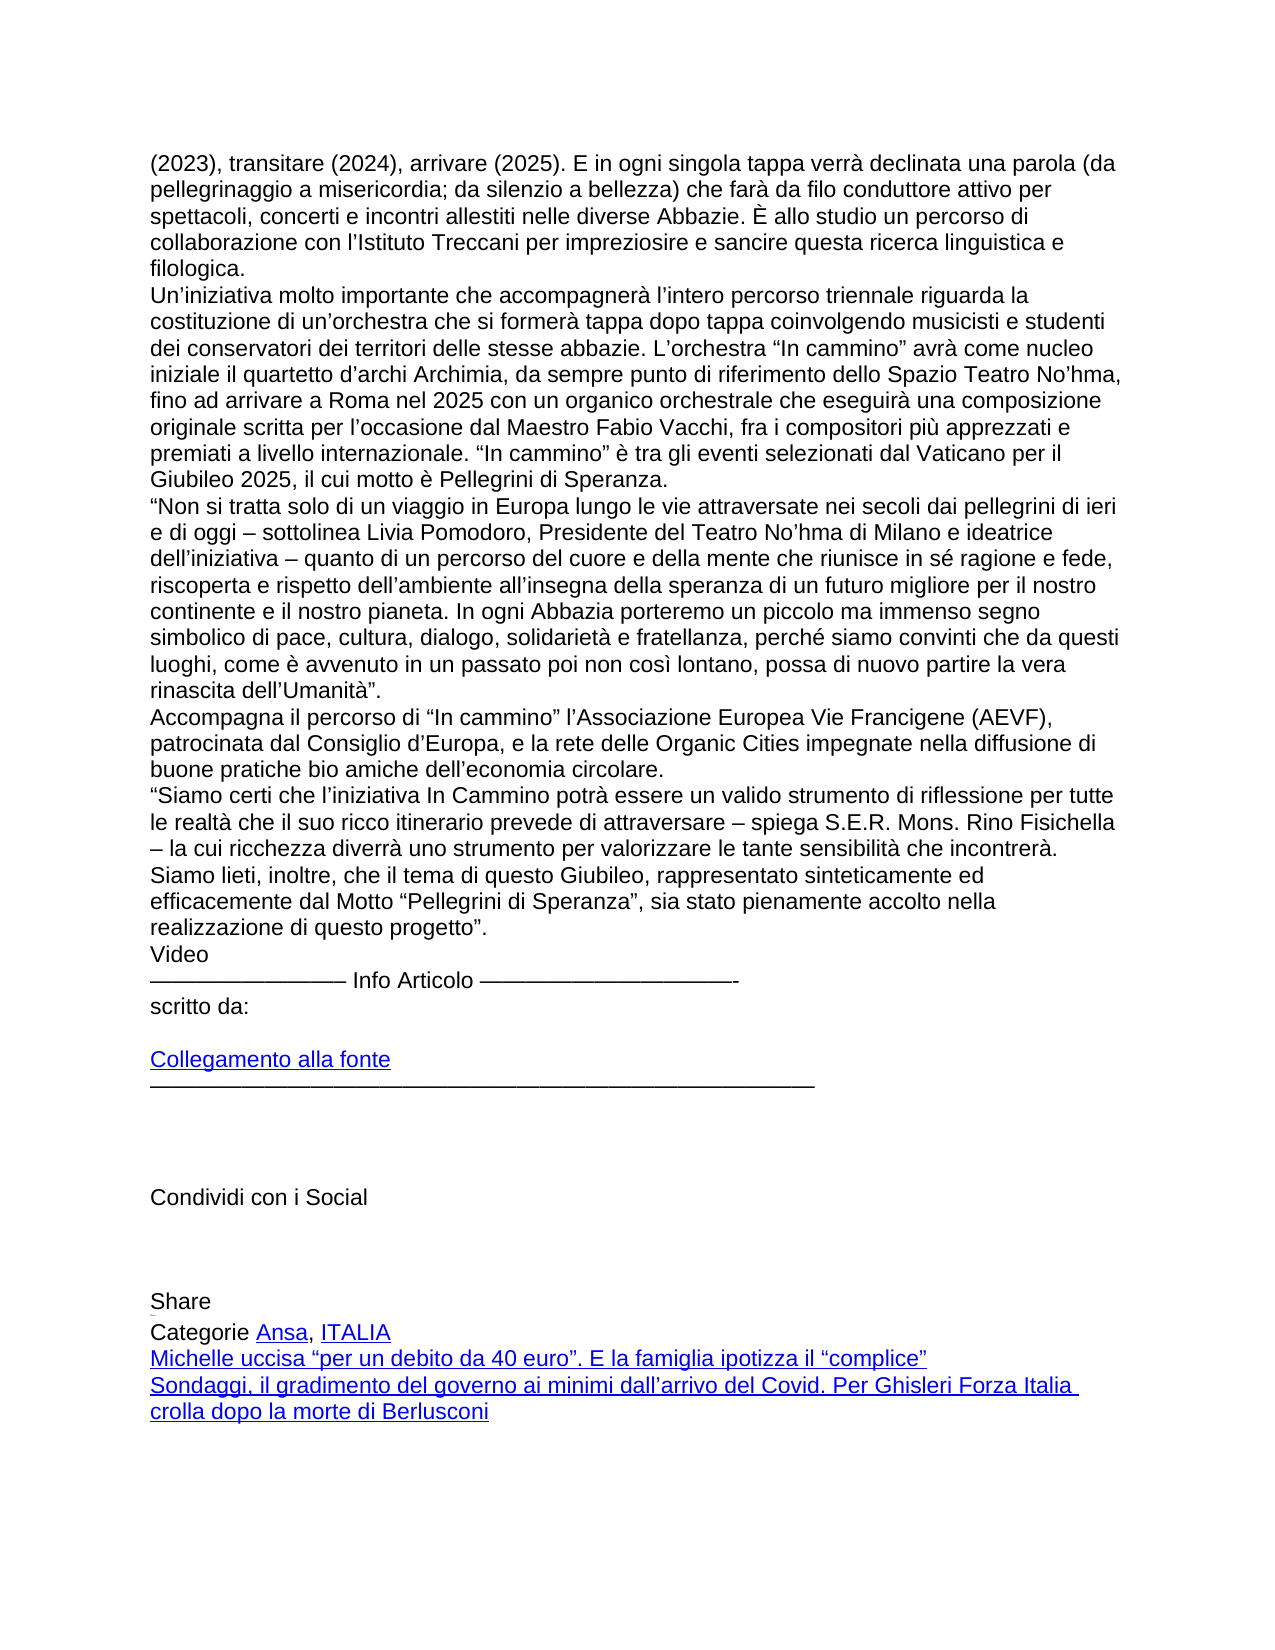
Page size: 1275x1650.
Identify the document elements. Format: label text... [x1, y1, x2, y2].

text Video [150, 941, 1125, 967]
text ————————————————————————————— [150, 1072, 1125, 1099]
text Sondaggi, il gradimento del governo ai minimi dall’arrivo del Covid. Per Ghisleri Forza Italia crolla dopo la morte di Berlusconi [150, 1372, 1125, 1424]
text Un’iniziativa molto importante che accompagnerà l’intero percorso triennale riguarda la costituzione di un’orchestra che si formerà tappa dopo tappa coinvolgendo musicisti e studenti dei conservatori dei territori delle stesse abbazie. L’orchestra “In cammino” avrà come nucleo iniziale il quartetto d’archi Archimia, da sempre punto di riferimento dello Spazio Teatro No’hma, fino ad arrivare a Roma nel 2025 con un organico orchestrale che eseguirà una composizione originale scritta per l’occasione dal Maestro Fabio Vacchi, fra i compositori più apprezzati e premiati a livello internazionale. “In cammino” è tra gli eventi selezionati dal Vaticano per il Giubileo 2025, il cui motto è Pellegrini di Speranza. [150, 282, 1125, 493]
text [150, 150, 1125, 282]
text Collegamento alla fonte [150, 1046, 1125, 1072]
text Categorie Ansa, ITALIA [150, 1319, 1125, 1345]
text Share [150, 1288, 1125, 1314]
text “Siamo certi che l’iniziativa In Cammino potrà essere un valido strumento di riflessione per tutte le realtà che il suo ricco itinerario prevede di attraversare – spiega S.E.R. Mons. Rino Fisichella – la cui ricchezza diverrà uno strumento per valorizzare le tante sensibilità che incontrerà. Siamo lieti, inoltre, che il tema di questo Giubileo, rappresentato sinteticamente ed efficacemente dal Motto “Pellegrini di Speranza”, sia stato pienamente accolto nella realizzazione di questo progetto”. [150, 782, 1125, 941]
text scritto da: [150, 993, 1125, 1020]
text ————————– Info Articolo ———————————- [150, 967, 1125, 993]
text Accompagna il percorso di “In cammino” l’Associazione Europea Vie Francigene (AEVF), patrocinata dal Consiglio d’Europa, e la rete delle Organic Cities impegnate nella diffusione di buone pratiche bio amiche dell’economia circolare. [150, 703, 1125, 782]
text “Non si tratta solo di un viaggio in Europa lungo le vie attraversate nei secoli dai pellegrini di ieri e di oggi – sottolinea Livia Pomodoro, Presidente del Teatro No’hma di Milano e ideatrice dell’iniziativa – quanto di un percorso del cuore e della mente che riunisce in sé ragione e fede, riscoperta e rispetto dell’ambiente all’insegna della speranza di un futuro migliore per il nostro continente e il nostro pianeta. In ogni Abbazia porteremo un piccolo ma immenso segno simbolico di pace, cultura, dialogo, solidarietà e fratellanza, perché siamo convinti che da questi luoghi, come è avvenuto in un passato poi non così lontano, possa di nuovo partire la vera rinascita dell’Umanità”. [150, 493, 1125, 703]
text Michelle uccisa “per un debito da 40 euro”. E la famiglia ipotizza il “complice” [150, 1345, 1125, 1372]
text Condividi con i Social [150, 1184, 1125, 1210]
